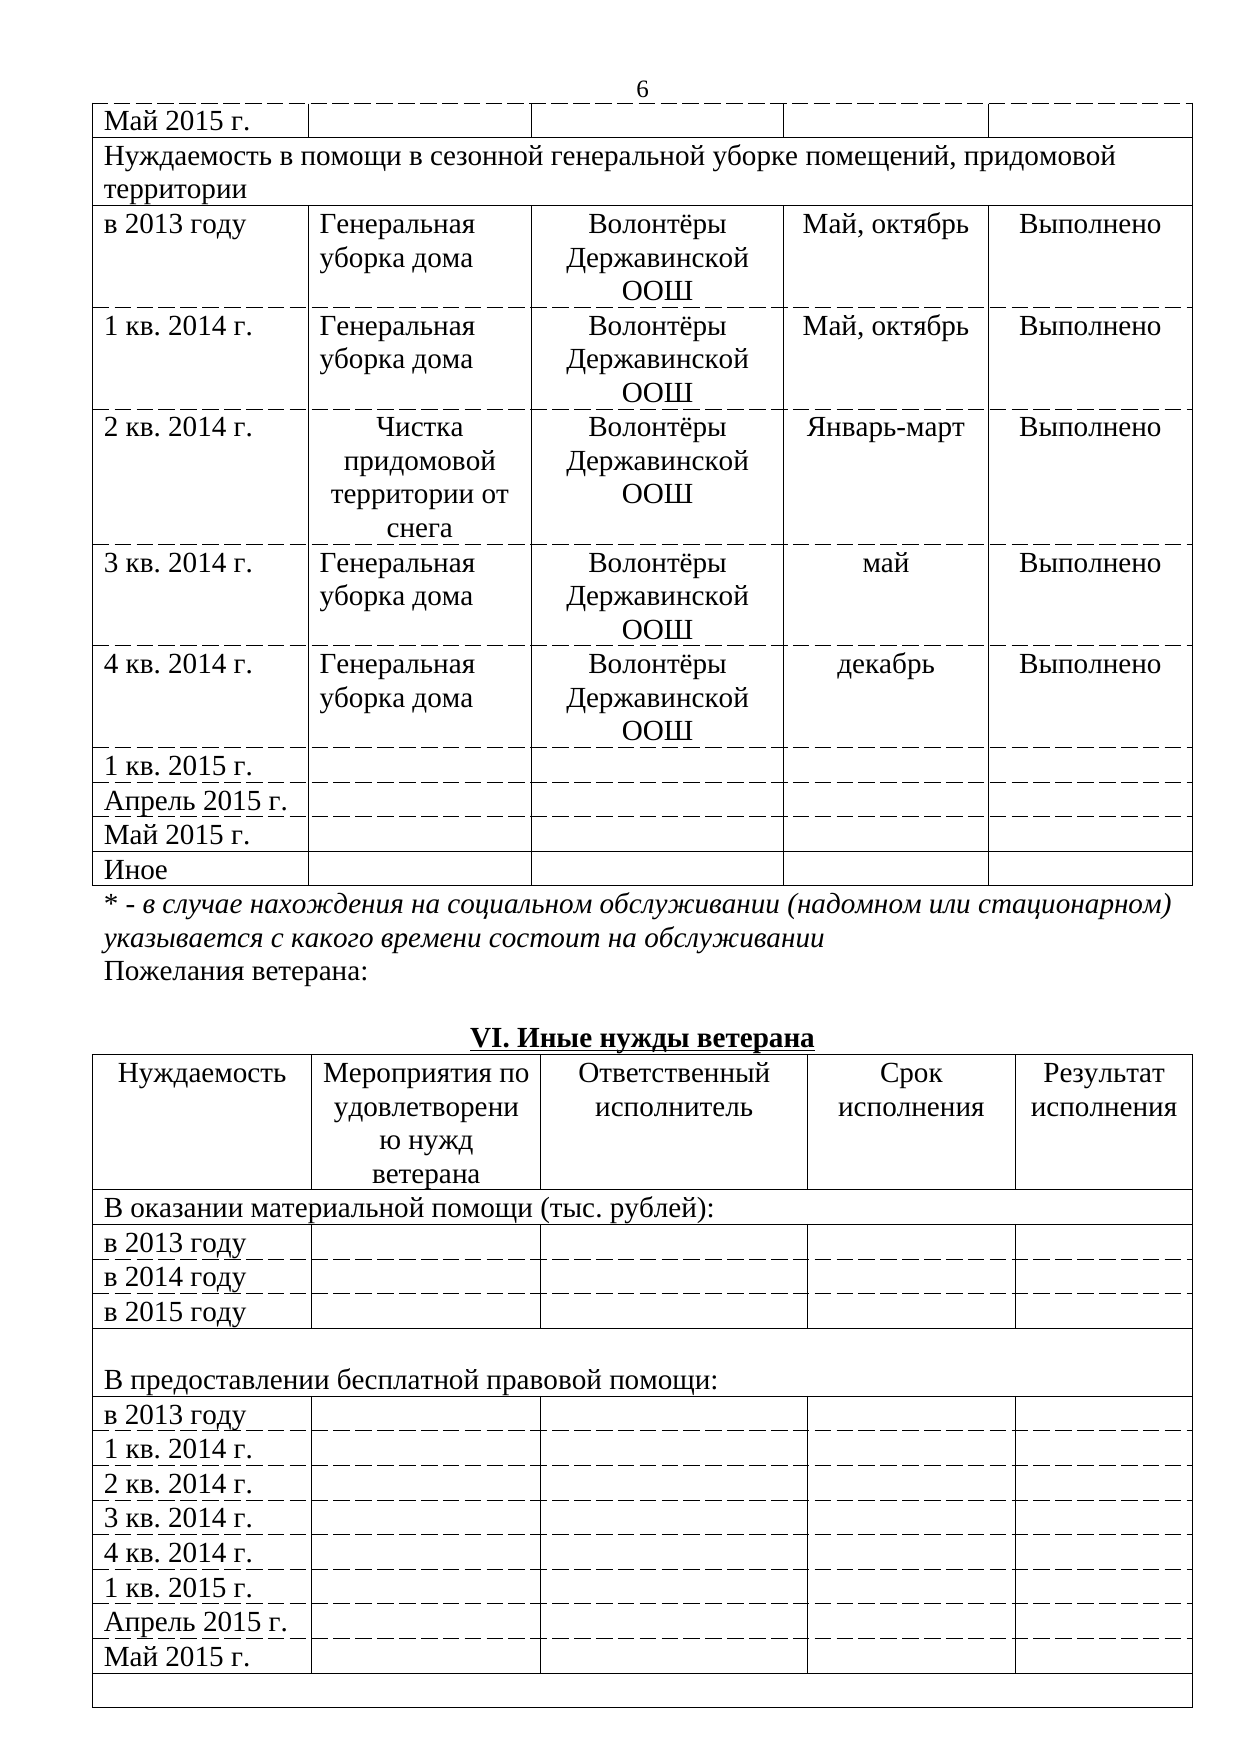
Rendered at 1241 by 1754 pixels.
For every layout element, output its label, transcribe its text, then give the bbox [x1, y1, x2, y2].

table_cell [989, 816, 1192, 851]
table_cell Май 2015 г. [93, 816, 308, 851]
table_cell [312, 1259, 540, 1293]
table_cell [541, 1397, 807, 1430]
table_cell [808, 1569, 1015, 1603]
table_cell [808, 1259, 1015, 1293]
table_cell [312, 1465, 540, 1499]
table_cell Генеральная уборка дома [309, 307, 531, 408]
table_cell [784, 747, 988, 782]
table_cell В предоставлении бесплатной правовой помощи: [93, 1329, 1192, 1396]
table_cell [312, 1500, 540, 1534]
table_cell [808, 1465, 1015, 1499]
table_cell май [784, 544, 988, 645]
table_cell [309, 852, 531, 885]
table_cell [309, 747, 531, 782]
table_cell [312, 1293, 540, 1328]
table_cell [532, 852, 783, 885]
table_header Результат исполнения [1016, 1055, 1192, 1189]
table_cell [309, 103, 531, 137]
table_cell [808, 1430, 1015, 1465]
table_cell 2 кв. 2014 г. [93, 1465, 311, 1499]
table_cell в 2013 году [93, 1397, 311, 1430]
table_cell Выполнено [989, 645, 1192, 747]
table_cell в 2014 году [93, 1259, 311, 1293]
table_cell [541, 1569, 807, 1603]
table_cell Генеральная уборка дома [309, 544, 531, 645]
table_cell [1016, 1259, 1192, 1293]
table_cell в 2015 году [93, 1293, 311, 1328]
table_cell В оказании материальной помощи (тыс. рублей): [93, 1190, 1192, 1224]
table_cell [312, 1397, 540, 1430]
table_cell Май 2015 г. [93, 1638, 311, 1672]
table_cell Генеральная уборка дома [309, 206, 531, 307]
table_cell Волонтёры Державинской ООШ [532, 645, 783, 747]
table_cell [989, 103, 1192, 137]
table_cell [808, 1293, 1015, 1328]
table_header Мероприятия по удовлетворению нужд ветерана [312, 1055, 540, 1189]
table_cell [532, 103, 783, 137]
table_cell [808, 1500, 1015, 1534]
table_cell Апрель 2015 г. [93, 782, 308, 816]
text Пожелания ветерана: [103, 953, 1181, 987]
table_cell [1016, 1397, 1192, 1430]
table_cell Январь-март [784, 409, 988, 544]
table_cell [808, 1638, 1015, 1672]
table_cell 3 кв. 2014 г. [93, 1500, 311, 1534]
table_cell [312, 1569, 540, 1603]
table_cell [93, 1674, 1192, 1707]
table_cell [1016, 1225, 1192, 1258]
table_cell [312, 1638, 540, 1672]
table_cell 4 кв. 2014 г. [93, 645, 308, 747]
table_cell 1 кв. 2014 г. [93, 307, 308, 408]
table_cell Волонтёры Державинской ООШ [532, 307, 783, 408]
table_cell 4 кв. 2014 г. [93, 1534, 311, 1569]
table_cell [312, 1225, 540, 1258]
table_header Ответственный исполнитель [541, 1055, 807, 1189]
table_header Нуждаемость [93, 1055, 311, 1189]
table_cell Волонтёры Державинской ООШ [532, 544, 783, 645]
table_cell Выполнено [989, 206, 1192, 307]
table_cell [808, 1534, 1015, 1569]
table_cell Выполнено [989, 409, 1192, 544]
table_cell [808, 1225, 1015, 1258]
table_cell [1016, 1534, 1192, 1569]
table_cell 1 кв. 2015 г. [93, 1569, 311, 1603]
table_cell [541, 1293, 807, 1328]
table_cell Май 2015 г. [93, 103, 308, 137]
table_cell [312, 1603, 540, 1638]
table_cell [532, 816, 783, 851]
table_cell [1016, 1569, 1192, 1603]
table_cell [1016, 1603, 1192, 1638]
table_cell в 2013 году [93, 206, 308, 307]
table_cell [989, 852, 1192, 885]
table_cell Иное [93, 852, 308, 885]
table_cell [1016, 1638, 1192, 1672]
table_cell Выполнено [989, 544, 1192, 645]
table_cell 1 кв. 2014 г. [93, 1430, 311, 1465]
table_cell [784, 103, 988, 137]
table_cell Генеральная уборка дома [309, 645, 531, 747]
table_cell [541, 1430, 807, 1465]
table_cell [989, 747, 1192, 782]
table_cell [532, 747, 783, 782]
table_cell Выполнено [989, 307, 1192, 408]
table_cell [808, 1603, 1015, 1638]
table_cell [1016, 1293, 1192, 1328]
table_cell [312, 1430, 540, 1465]
table_cell 2 кв. 2014 г. [93, 409, 308, 544]
table_cell Май, октябрь [784, 307, 988, 408]
table_cell [784, 852, 988, 885]
table_cell [1016, 1430, 1192, 1465]
table_cell [541, 1225, 807, 1258]
table_cell 1 кв. 2015 г. [93, 747, 308, 782]
table_header Срок исполнения [808, 1055, 1015, 1189]
table_cell 3 кв. 2014 г. [93, 544, 308, 645]
table_cell в 2013 году [93, 1225, 311, 1258]
table_cell [541, 1500, 807, 1534]
table_cell декабрь [784, 645, 988, 747]
table_cell [784, 782, 988, 816]
table_cell [989, 782, 1192, 816]
table_cell [541, 1465, 807, 1499]
text VI. Иные нужды ветерана [103, 1021, 1181, 1054]
table_cell [309, 816, 531, 851]
table_cell Нуждаемость в помощи в сезонной генеральной уборке помещений, придомовой территории [93, 138, 1192, 205]
table_cell [541, 1638, 807, 1672]
table_cell Чистка придомовой территории от снега [309, 409, 531, 544]
table_cell [1016, 1465, 1192, 1499]
text * - в случае нахождения на социальном обслуживании (надомном или стационарном) указывается с какого времени состоит на обслуживании [103, 886, 1181, 953]
table_cell Май, октябрь [784, 206, 988, 307]
table_cell [784, 816, 988, 851]
table_cell [1016, 1500, 1192, 1534]
table_cell [541, 1603, 807, 1638]
table_cell Волонтёры Державинской ООШ [532, 409, 783, 544]
table_cell [541, 1259, 807, 1293]
table_cell [312, 1534, 540, 1569]
table_cell [532, 782, 783, 816]
table_cell [808, 1397, 1015, 1430]
table_cell [541, 1534, 807, 1569]
table_cell Волонтёры Державинской ООШ [532, 206, 783, 307]
table_cell Апрель 2015 г. [93, 1603, 311, 1638]
table_cell [309, 782, 531, 816]
